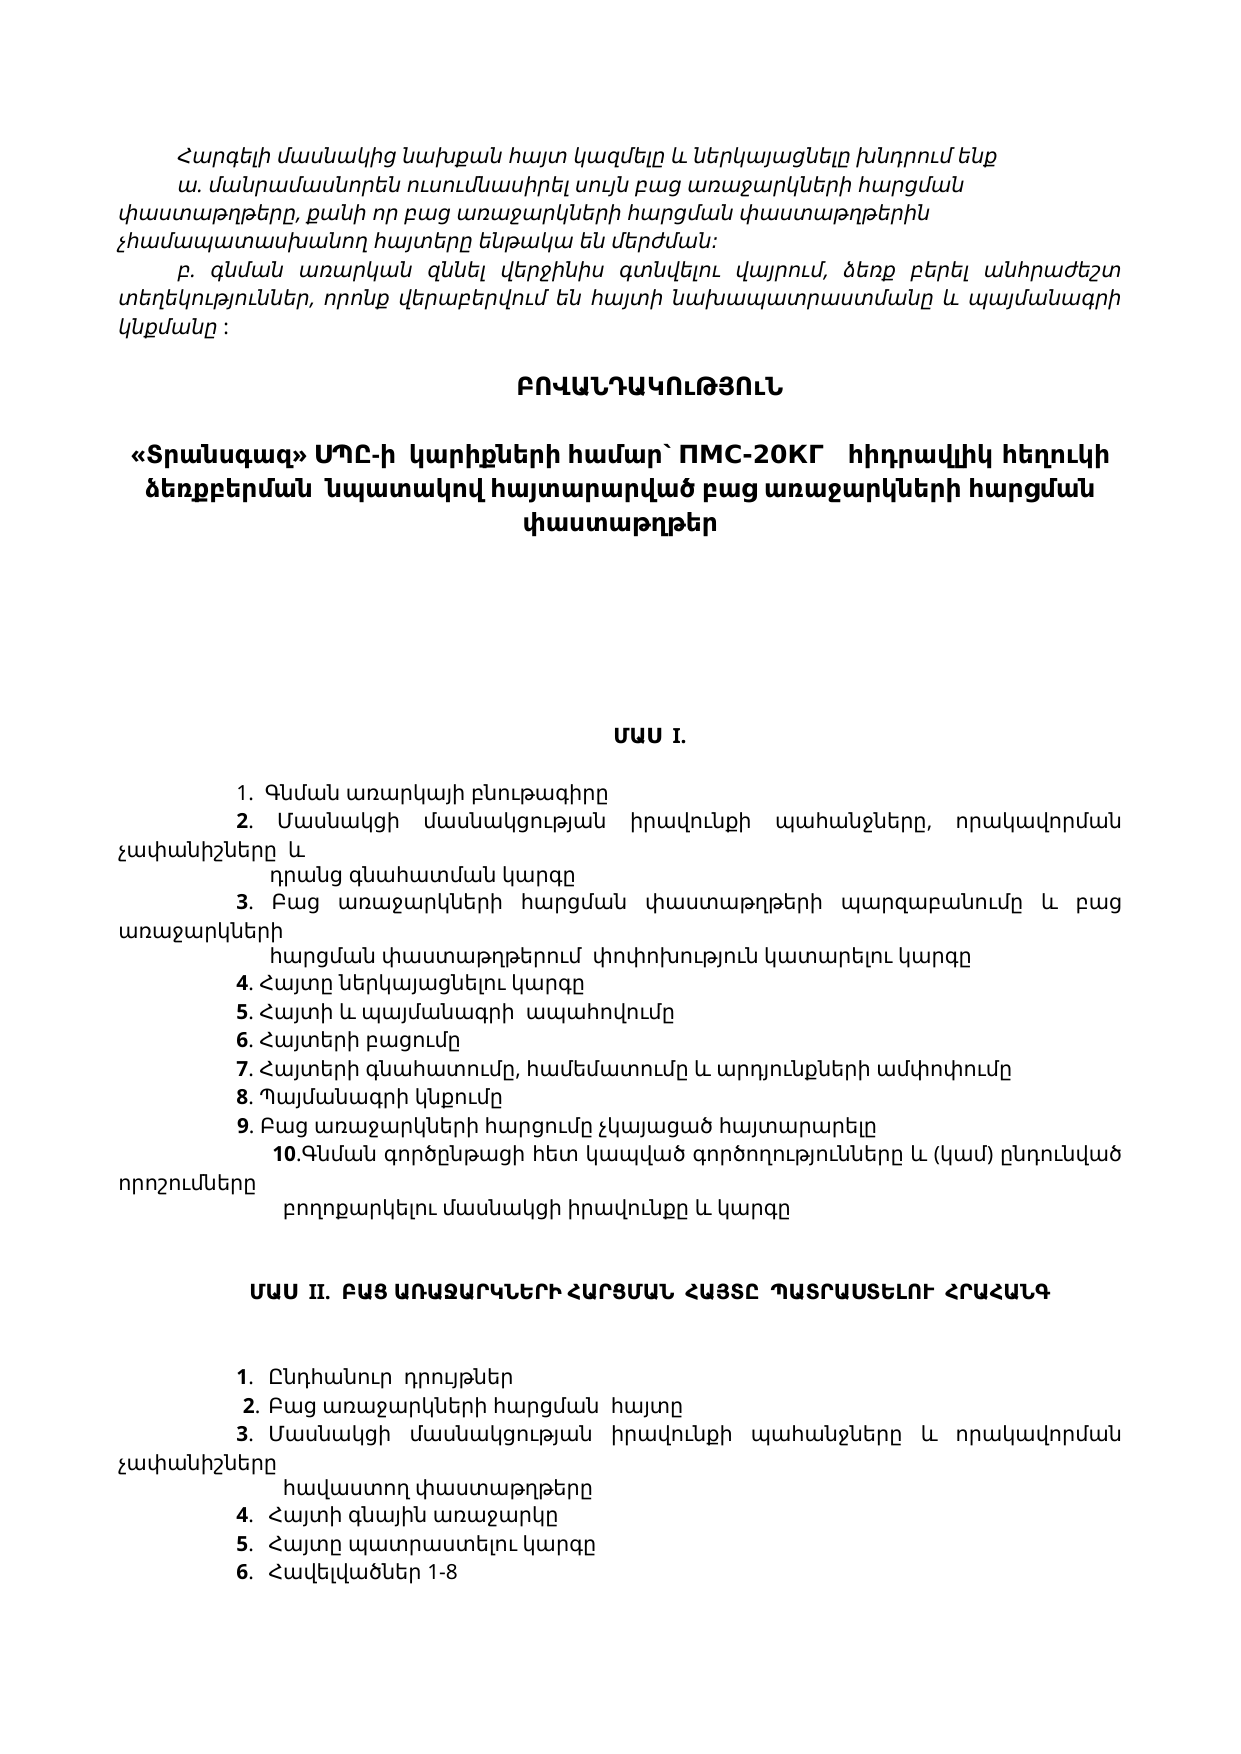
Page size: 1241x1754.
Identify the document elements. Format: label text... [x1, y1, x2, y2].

text Հարգելի մասնակից նախքան հայտ կազմելը և ներկայացնելը խնդրում ենք [118, 141, 1122, 170]
text 1. Գնման առարկայի բնութագիրը [118, 778, 1122, 806]
text բողոքարկելու մասնակցի իրավունքը և կարգը [118, 1196, 1122, 1220]
text ա. մանրամասնորեն ուսումնասիրել սույն բաց առաջարկների հարցման փաստաթղթերը, քանի որ բաց առաջարկների հարցման փաստաթղթերին չհամապատասխանող հայտերը ենթակա են մերժման: [118, 170, 1122, 255]
text 4. Հայտը ներկայացնելու կարգը [118, 968, 1122, 997]
text 5. Հայտը պատրաստելու կարգը [118, 1529, 1122, 1557]
text 10.Գնման գործընթացի հետ կապված գործողությունները և (կամ) ընդունված որոշումները [118, 1139, 1122, 1196]
subtitle «Տրանսգազ» ՍՊԸ-ի կարիքների համար` ПМС-20КГ հիդրավլիկ հեղուկի ձեռքբերման նպատակով հայտարարված բաց առաջարկների հարցման փաստաթղթեր [118, 437, 1122, 539]
text 7. Հայտերի գնահատումը, համեմատումը և արդյունքների ամփոփումը [118, 1054, 1122, 1082]
text 1. Ընդհանուր դրույթներ [118, 1362, 1122, 1391]
text 4. Հայտի գնային առաջարկը [118, 1501, 1122, 1529]
text հավաստող փաստաթղթերը [118, 1476, 1122, 1501]
text 2. Մասնակցի մասնակցության իրավունքի պահանջները, որակավորման չափանիշները և [118, 806, 1122, 863]
text 8. Պայմանագրի կնքումը [118, 1082, 1122, 1111]
text բ. գնման առարկան զննել վերջինիս գտնվելու վայրում, ձեռք բերել անհրաժեշտ տեղեկություններ, որոնք վերաբերվում են հայտի նախապատրաստմանը և պայմանագրի կնքմանը : [118, 255, 1122, 340]
text 6. Հավելվածներ 1-8 [118, 1557, 1122, 1586]
text դրանց գնահատման կարգը [118, 863, 1122, 887]
text 3. Բաց առաջարկների հարցման փաստաթղթերի պարզաբանումը և բաց առաջարկների [118, 887, 1122, 944]
text 9. Բաց առաջարկների հարցումը չկայացած հայտարարելը [118, 1111, 1122, 1139]
text 6. Հայտերի բացումը [118, 1025, 1122, 1054]
text ՄԱՍ I. [118, 721, 1122, 749]
text 3. Մասնակցի մասնակցության իրավունքի պահանջները և որակավորման չափանիշները [118, 1419, 1122, 1476]
text ՄԱՍ II. ԲԱՑ ԱՌԱՋԱՐԿՆԵՐԻ ՀԱՐՑՄԱՆ ՀԱՅՏԸ ՊԱՏՐԱՍՏԵԼՈՒ ՀՐԱՀԱՆԳ [118, 1277, 1122, 1306]
text 5. Հայտի և պայմանագրի ապահովումը [118, 997, 1122, 1025]
text 2. Բաց առաջարկների հարցման հայտը [118, 1391, 1122, 1419]
text հարցման փաստաթղթերում փոփոխություն կատարելու կարգը [118, 944, 1122, 968]
text ԲՈՎԱՆԴԱԿՈւԹՅՈւՆ [118, 369, 1122, 403]
